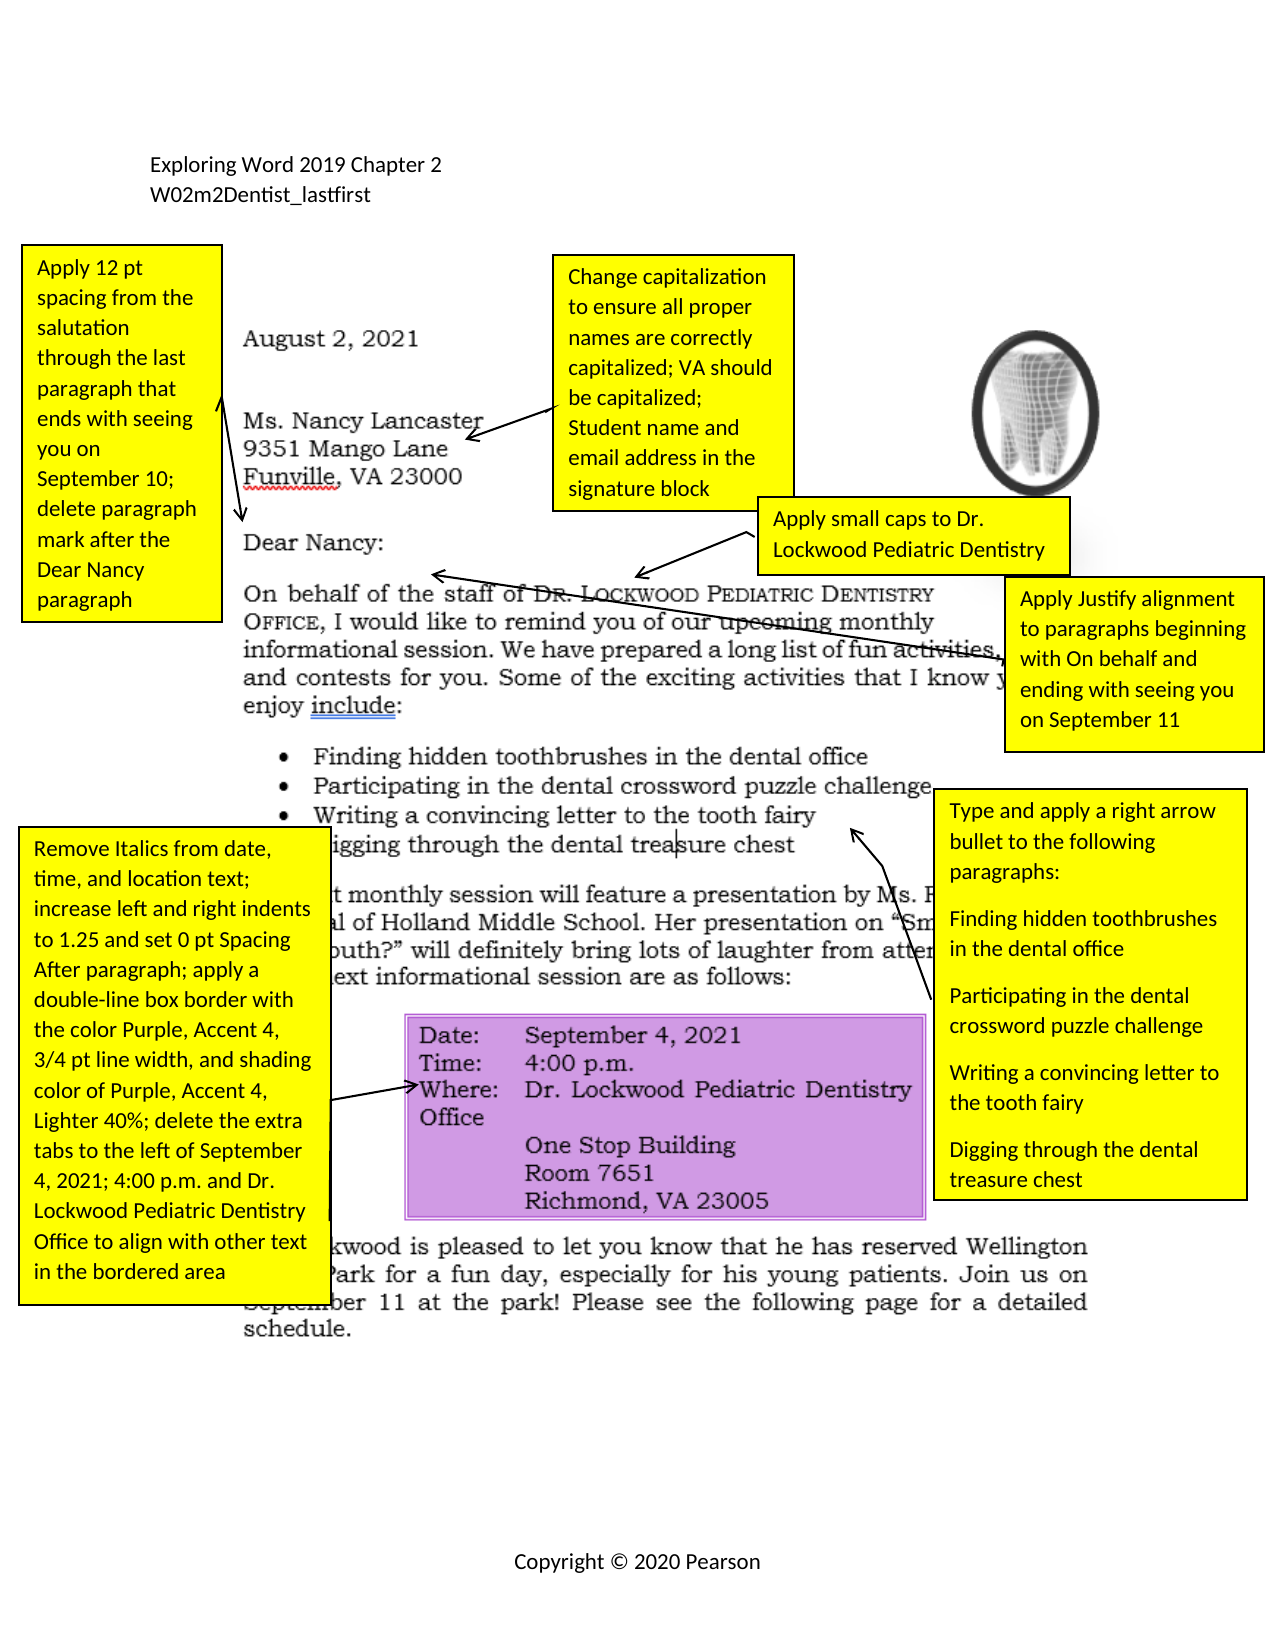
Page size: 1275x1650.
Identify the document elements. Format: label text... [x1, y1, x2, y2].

text Exploring Word 2019 Chapter 2 [150, 150, 1125, 178]
text W02m2Dentist_lastfirst [150, 180, 1125, 208]
picture [104, 245, 1211, 1363]
